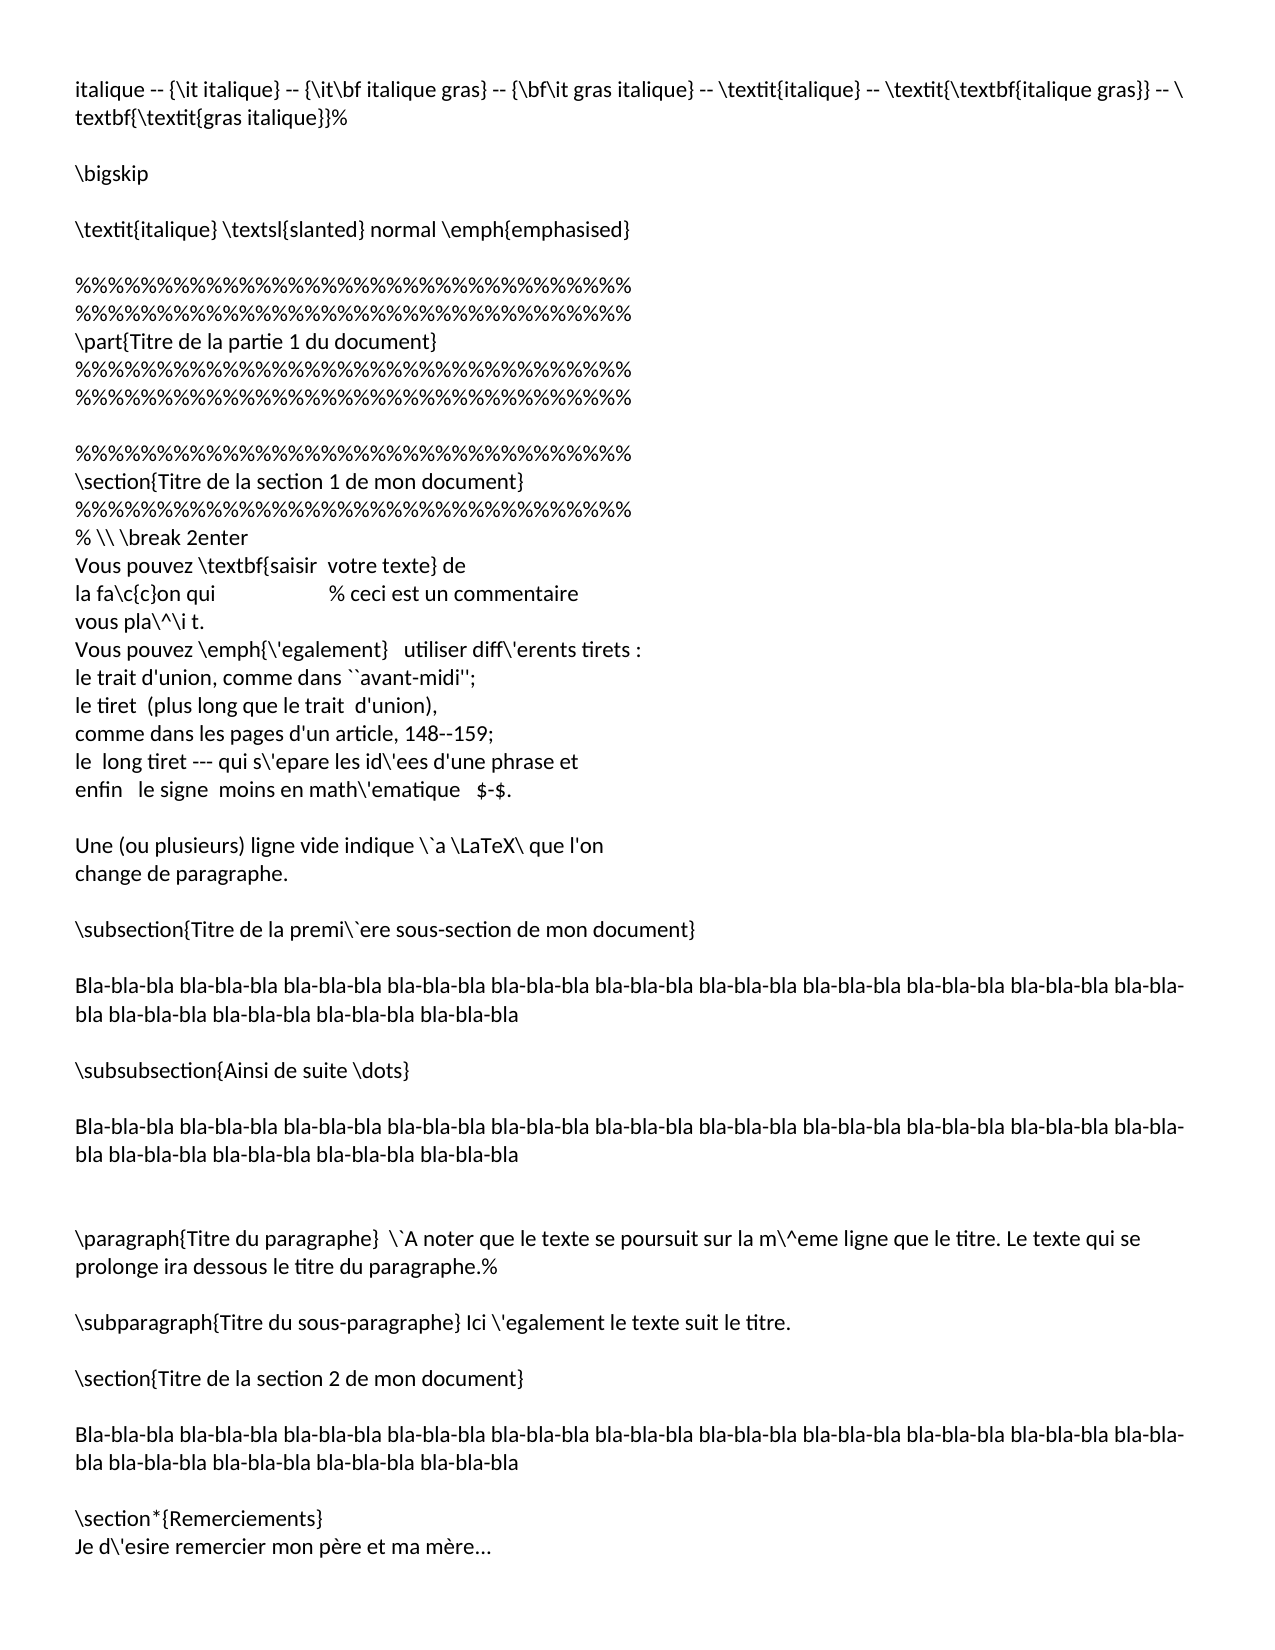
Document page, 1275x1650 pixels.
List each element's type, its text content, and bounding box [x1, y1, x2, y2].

text %%%%%%%%%%%%%%%%%%%%%%%%%%%%%%%%%% [75, 383, 1200, 411]
text la fa\c{c}on qui % ceci est un commentaire [75, 579, 1200, 607]
text \section{Titre de la section 2 de mon document} [75, 1364, 1200, 1392]
text le long tiret --- qui s\'epare les id\'ees d'une phrase et [75, 747, 1200, 776]
text Bla-bla-bla bla-bla-bla bla-bla-bla bla-bla-bla bla-bla-bla bla-bla-bla bla-bla-bla bla-bla-bla bla-bla-bla bla-bla-bla bla-bla-bla bla-bla-bla bla-bla-bla bla-bla-bla bla-bla-bla [75, 1112, 1200, 1168]
text \section*{Remerciements} [75, 1504, 1200, 1532]
text Bla-bla-bla bla-bla-bla bla-bla-bla bla-bla-bla bla-bla-bla bla-bla-bla bla-bla-bla bla-bla-bla bla-bla-bla bla-bla-bla bla-bla-bla bla-bla-bla bla-bla-bla bla-bla-bla bla-bla-bla [75, 1420, 1200, 1476]
text \section{Titre de la section 1 de mon document} [75, 467, 1200, 495]
text le trait d'union, comme dans ``avant-midi''; [75, 663, 1200, 691]
text Vous pouvez \textbf{saisir votre texte} de [75, 551, 1200, 579]
text italique -- {\it italique} -- {\it\bf italique gras} -- {\bf\it gras italique} -- \textit{italique} -- \textit{\textbf{italique gras}} -- \textbf{\textit{gras italique}}% [75, 75, 1200, 131]
text \part{Titre de la partie 1 du document} [75, 327, 1200, 355]
text %%%%%%%%%%%%%%%%%%%%%%%%%%%%%%%%%% [75, 355, 1200, 383]
text \paragraph{Titre du paragraphe} \`A noter que le texte se poursuit sur la m\^eme ligne que le titre. Le texte qui se prolonge ira dessous le titre du paragraphe.% [75, 1224, 1200, 1280]
text \subsubsection{Ainsi de suite \dots} [75, 1056, 1200, 1084]
text %%%%%%%%%%%%%%%%%%%%%%%%%%%%%%%%%% [75, 495, 1200, 523]
text le tiret (plus long que le trait d'union), [75, 691, 1200, 719]
text \bigskip [75, 159, 1200, 187]
text change de paragraphe. [75, 859, 1200, 888]
text %%%%%%%%%%%%%%%%%%%%%%%%%%%%%%%%%% [75, 439, 1200, 467]
text Une (ou plusieurs) ligne vide indique \`a \LaTeX\ que l'on [75, 832, 1200, 859]
text %%%%%%%%%%%%%%%%%%%%%%%%%%%%%%%%%% [75, 299, 1200, 327]
text \subparagraph{Titre du sous-paragraphe} Ici \'egalement le texte suit le titre. [75, 1308, 1200, 1336]
text enfin le signe moins en math\'ematique $-$. [75, 776, 1200, 803]
text %%%%%%%%%%%%%%%%%%%%%%%%%%%%%%%%%% [75, 271, 1200, 299]
text \textit{italique} \textsl{slanted} normal \emph{emphasised} [75, 215, 1200, 243]
text comme dans les pages d'un article, 148--159; [75, 719, 1200, 747]
text % \\ \break 2enter [75, 523, 1200, 551]
text Vous pouvez \emph{\'egalement} utiliser diff\'erents tirets : [75, 635, 1200, 663]
text Je d\'esire remercier mon père et ma mère... [75, 1532, 1200, 1560]
text Bla-bla-bla bla-bla-bla bla-bla-bla bla-bla-bla bla-bla-bla bla-bla-bla bla-bla-bla bla-bla-bla bla-bla-bla bla-bla-bla bla-bla-bla bla-bla-bla bla-bla-bla bla-bla-bla bla-bla-bla [75, 972, 1200, 1028]
text \subsection{Titre de la premi\`ere sous-section de mon document} [75, 916, 1200, 944]
text vous pla\^\i t. [75, 607, 1200, 635]
